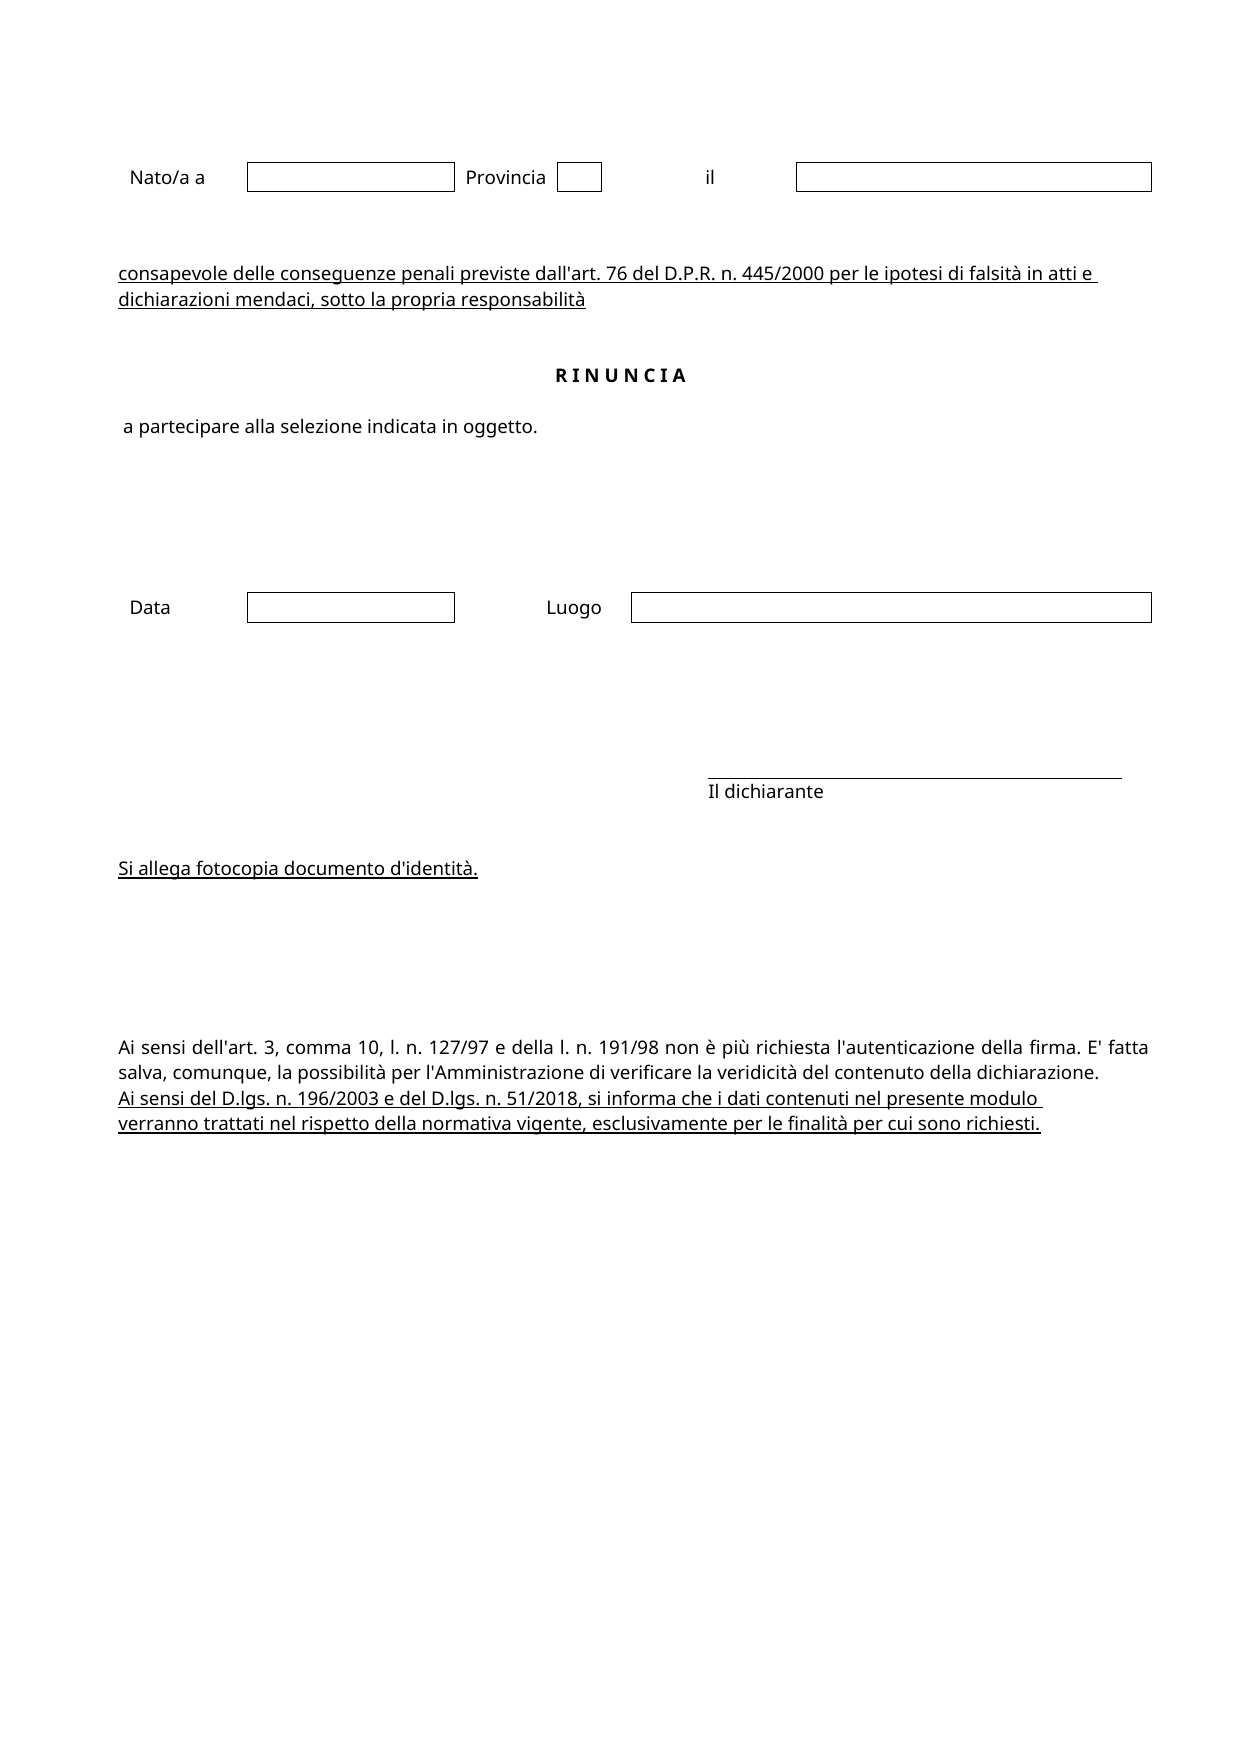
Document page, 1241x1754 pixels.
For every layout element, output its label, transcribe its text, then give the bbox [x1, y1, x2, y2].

table_header Provincia [455, 162, 557, 191]
text Ai sensi del D.lgs. n. 196/2003 e del D.lgs. n. 51/2018, si informa che i dati contenuti nel presente modulo verranno trattati nel rispetto della normativa vigente, esclusivamente per le finalità per cui sono richiesti. [118, 1085, 1122, 1136]
text Il dichiarante [708, 779, 1122, 804]
table_header [248, 593, 454, 622]
table_header [558, 163, 601, 191]
text consapevole delle conseguenze penali previste dall'art. 76 del D.P.R. n. 445/2000 per le ipotesi di falsità in atti e dichiarazioni mendaci, sotto la propria responsabilità [118, 260, 1152, 311]
table_header Data [118, 592, 247, 622]
text Si allega fotocopia documento d'identità. [118, 855, 1122, 881]
table_header [248, 163, 454, 191]
table_header Nato/a a [118, 162, 247, 191]
table_header il [602, 162, 796, 191]
table_header Luogo [455, 592, 631, 622]
text a partecipare alla selezione indicata in oggetto. [118, 413, 1122, 439]
text R I N U N C I A [118, 362, 1122, 388]
text Ai sensi dell'art. 3, comma 10, l. n. 127/97 e della l. n. 191/98 non è più richiesta l'autenticazione della firma. E' fatta salva, comunque, la possibilità per l'Amministrazione di verificare la veridicità del contenuto della dichiarazione. [118, 1034, 1152, 1085]
table_header [632, 593, 1151, 622]
table_header [797, 163, 1151, 191]
